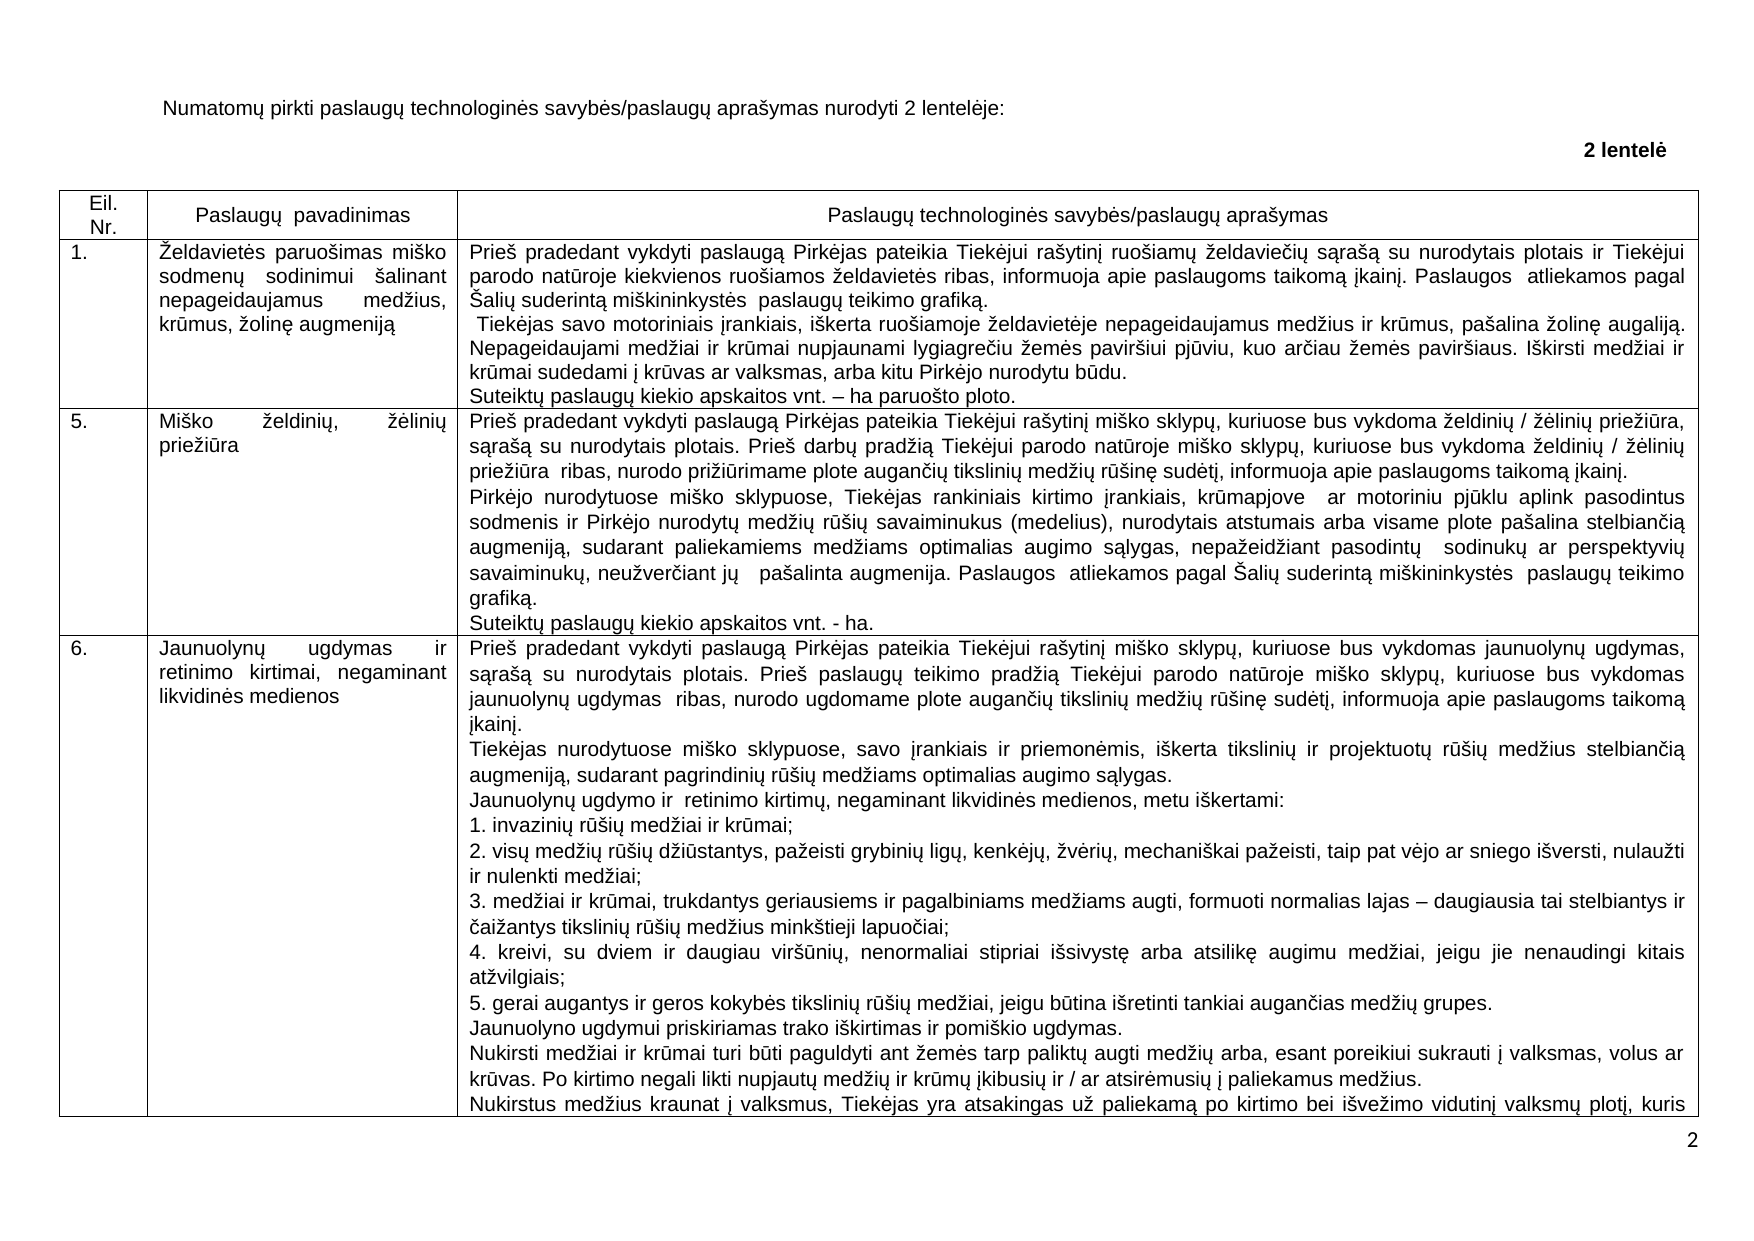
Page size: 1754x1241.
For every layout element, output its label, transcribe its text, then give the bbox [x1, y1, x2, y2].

table_cell 5. [60, 409, 147, 635]
table_cell Prieš pradedant vykdyti paslaugą Pirkėjas pateikia Tiekėjui rašytinį ruošiamų želdaviečių sąrašą su nurodytais plotais ir Tiekėjui parodo natūroje kiekvienos ruošiamos želdavietės ribas, informuoja apie paslaugoms taikomą įkainį. Paslaugos atliekamos pagal Šalių suderintą miškininkystės paslaugų teikimo grafiką. Tiekėjas savo motoriniais įrankiais, iškerta ruošiamoje želdavietėje nepageidaujamus medžius ir krūmus, pašalina žolinę augaliją. Nepageidaujami medžiai ir krūmai nupjaunami lygiagrečiu žemės paviršiui pjūviu, kuo arčiau žemės paviršiaus. Iškirsti medžiai ir krūmai sudedami į krūvas ar valksmas, arba kitu Pirkėjo nurodytu būdu. Suteiktų paslaugų kiekio apskaitos vnt. – ha paruošto ploto. [458, 240, 1698, 407]
table_cell Miško želdinių, žėlinių priežiūra [148, 409, 457, 635]
text 2 lentelė [1228, 138, 1698, 162]
table_cell 1. [60, 240, 147, 407]
table_cell Prieš pradedant vykdyti paslaugą Pirkėjas pateikia Tiekėjui rašytinį miško sklypų, kuriuose bus vykdoma želdinių / žėlinių priežiūra, sąrašą su nurodytais plotais. Prieš darbų pradžią Tiekėjui parodo natūroje miško sklypų, kuriuose bus vykdoma želdinių / žėlinių priežiūra ribas, nurodo prižiūrimame plote augančių tikslinių medžių rūšinę sudėtį, informuoja apie paslaugoms taikomą įkainį. Pirkėjo nurodytuose miško sklypuose, Tiekėjas rankiniais kirtimo įrankiais, krūmapjove ar motoriniu pjūklu aplink pasodintus sodmenis ir Pirkėjo nurodytų medžių rūšių savaiminukus (medelius), nurodytais atstumais arba visame plote pašalina stelbiančią augmeniją, sudarant paliekamiems medžiams optimalias augimo sąlygas, nepažeidžiant pasodintų sodinukų ar perspektyvių savaiminukų, neužverčiant jų pašalinta augmenija. Paslaugos atliekamos pagal Šalių suderintą miškininkystės paslaugų teikimo grafiką. Suteiktų paslaugų kiekio apskaitos vnt. - ha. [458, 409, 1698, 635]
table_header Eil. Nr. [60, 191, 147, 239]
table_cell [148, 636, 457, 1116]
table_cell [458, 636, 1698, 1116]
table_header Paslaugų technologinės savybės/paslaugų aprašymas [458, 191, 1698, 239]
table_header Paslaugų pavadinimas [148, 191, 457, 239]
table_cell Želdavietės paruošimas miško sodmenų sodinimui šalinant nepageidaujamus medžius, krūmus, žolinę augmeniją [148, 240, 457, 407]
text Numatomų pirkti paslaugų technologinės savybės/paslaugų aprašymas nurodyti 2 lentelėje: [148, 96, 1698, 119]
table_cell 6. [60, 636, 147, 1116]
